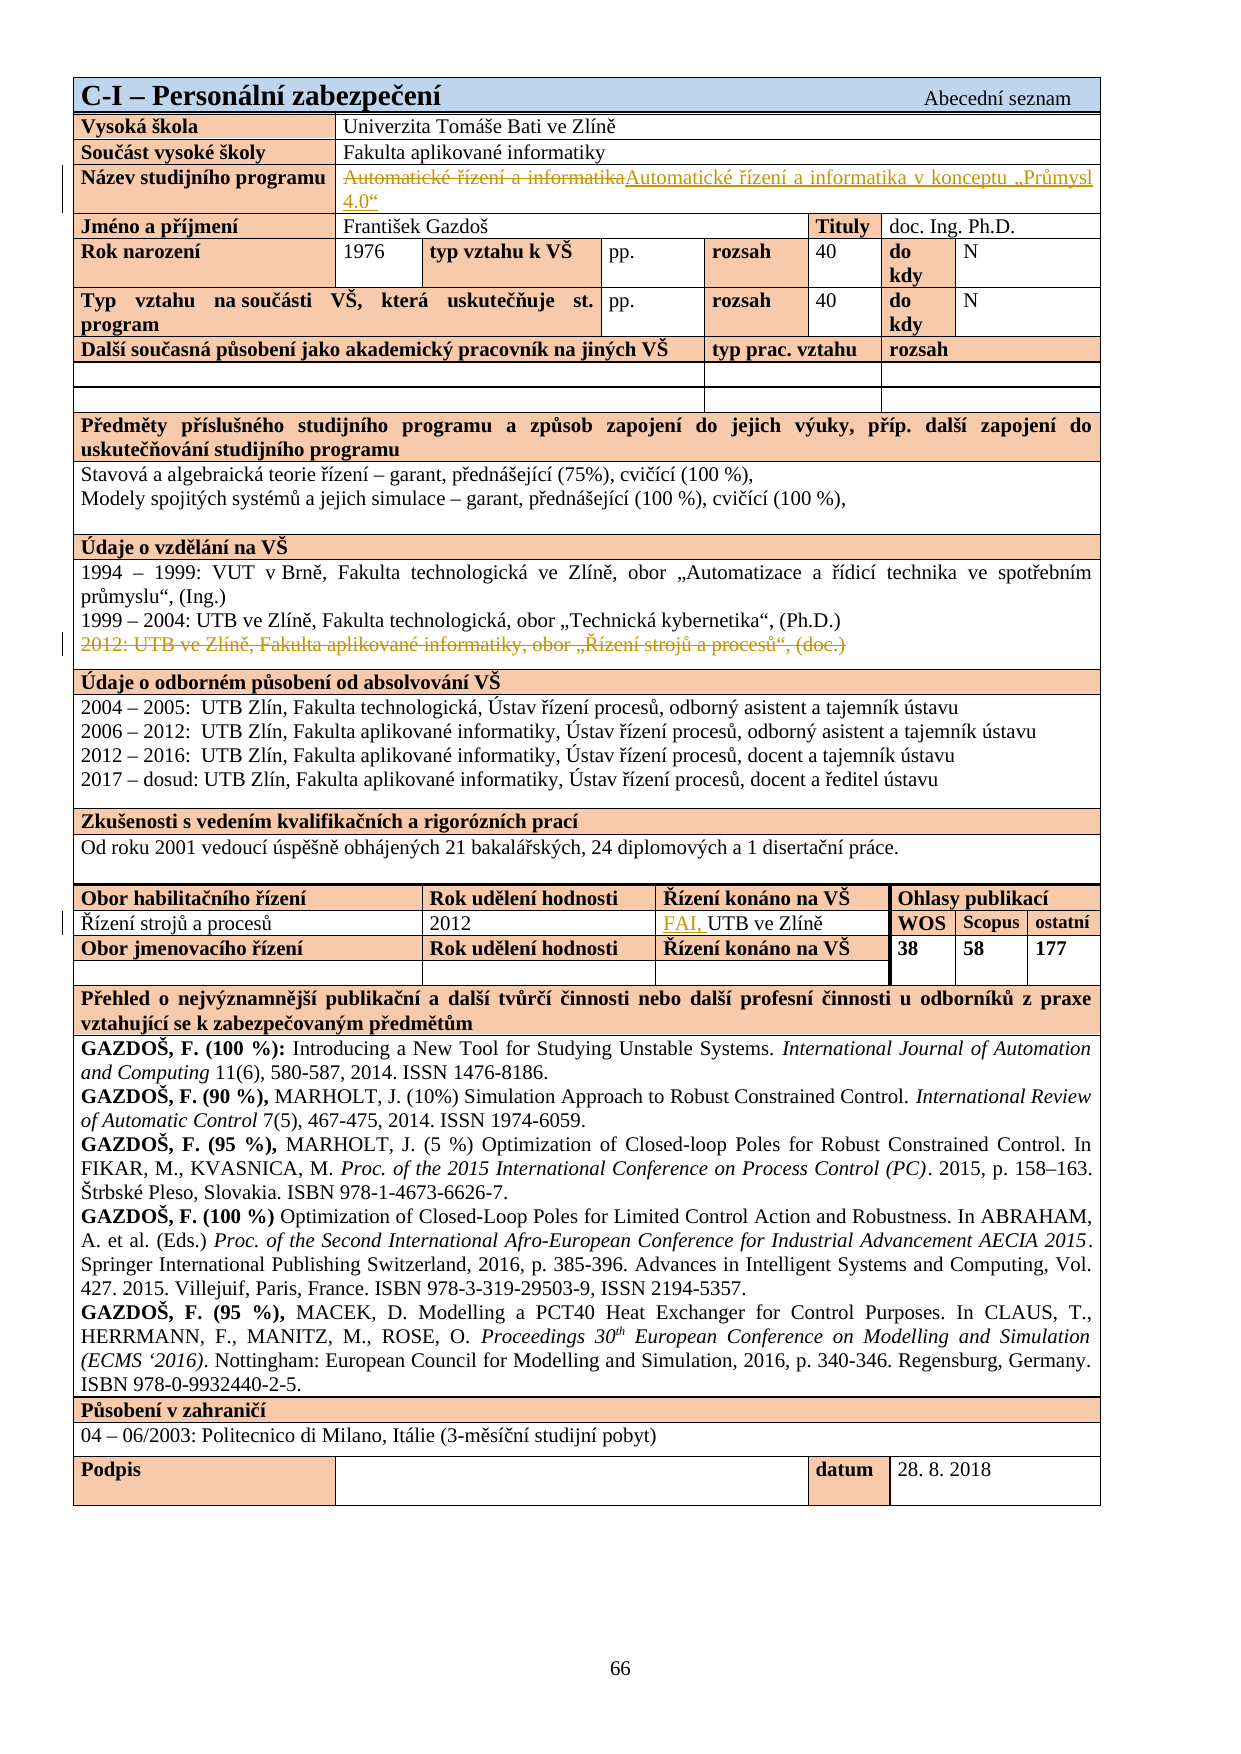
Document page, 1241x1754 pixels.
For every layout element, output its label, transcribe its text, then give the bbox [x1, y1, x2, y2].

table_cell 1976 [336, 239, 422, 287]
table_cell do kdy [882, 239, 955, 287]
table_cell doc. Ing. Ph.D. [882, 214, 1100, 238]
table_cell 177 [1028, 936, 1100, 985]
table_cell František Gazdoš [336, 214, 808, 238]
table_cell [336, 165, 1100, 213]
table_cell [336, 1457, 808, 1505]
table_cell 1994 – 1999: VUT v Brně, Fakulta technologická ve Zlíně, obor „Automatizace a řídicí technika ve spotřebním průmyslu“, (Ing.) 1999 – 2004: UTB ve Zlíně, Fakulta technologická, obor „Technická kybernetika“, (Ph.D.) [74, 560, 1100, 669]
table_cell Rok udělení hodnosti [423, 936, 655, 960]
table_cell Vysoká škola [74, 115, 335, 138]
table_cell Rok udělení hodnosti [423, 886, 655, 910]
table_cell [423, 961, 655, 985]
table_cell [705, 363, 881, 386]
table_cell Obor jmenovacího řízení [74, 936, 422, 960]
table_cell Fakulta aplikované informatiky [336, 140, 1100, 164]
table_cell Stavová a algebraická teorie řízení – garant, přednášející (75%), cvičící (100 %), Modely spojitých systémů a jejich simulace – garant, přednášející (100 %), cvičící (100 %), [74, 462, 1100, 534]
table_cell Řízení konáno na VŠ [656, 886, 888, 910]
table_cell 38 [892, 936, 955, 985]
table_cell Působení v zahraničí [74, 1398, 1100, 1422]
table_cell typ vztahu k VŠ [423, 239, 601, 287]
table_cell [74, 363, 704, 386]
table_cell Ohlasy publikací [892, 886, 1100, 910]
table_cell [705, 388, 881, 412]
table_cell [74, 961, 422, 985]
table_cell Předměty příslušného studijního programu a způsob zapojení do jejich výuky, příp. další zapojení do uskutečňování studijního programu [74, 413, 1100, 461]
table_cell 58 [956, 936, 1027, 985]
table_cell GAZDOŠ, F. (100 %): Introducing a New Tool for Studying Unstable Systems. International Journal of Automation and Computing 11(6), 580-587, 2014. ISSN 1476-8186. GAZDOŠ, F. (90 %), MARHOLT, J. (10%) Simulation Approach to Robust Constrained Control. International Review of Automatic Control 7(5), 467-475, 2014. ISSN 1974-6059. GAZDOŠ, F. (95 %), MARHOLT, J. (5 %) Optimization of Closed-loop Poles for Robust Constrained Control. In FIKAR, M., KVASNICA, M. Proc. of the 2015 International Conference on Process Control (PC). 2015, p. 158–163. Štrbské Pleso, Slovakia. ISBN 978-1-4673-6626-7. GAZDOŠ, F. (100 %) Optimization of Closed-Loop Poles for Limited Control Action and Robustness. In ABRAHAM, A. et al. (Eds.) Proc. of the Second International Afro-European Conference for Industrial Advancement AECIA 2015. Springer International Publishing Switzerland, 2016, p. 385-396. Advances in Intelligent Systems and Computing, Vol. 427. 2015. Villejuif, Paris, France. ISBN 978-3-319-29503-9, ISSN 2194-5357. GAZDOŠ, F. (95 %), MACEK, D. Modelling a PCT40 Heat Exchanger for Control Purposes. In CLAUS, T., HERRMANN, F., MANITZ, M., ROSE, O. Proceedings 30th European Conference on Modelling and Simulation (ECMS ‘2016). Nottingham: European Council for Modelling and Simulation, 2016, p. 340-346. Regensburg, Germany. ISBN 978-0-9932440-2-5. [74, 1036, 1100, 1396]
table_cell 40 [809, 288, 881, 336]
table_cell [74, 388, 704, 412]
table_cell rozsah [705, 288, 808, 336]
table_cell Scopus [956, 911, 1027, 935]
table_cell Údaje o odborném působení od absolvování VŠ [74, 670, 1100, 694]
table_cell N [956, 288, 1100, 336]
table_cell Řízení konáno na VŠ [656, 936, 888, 960]
table_cell pp. [602, 239, 704, 287]
table_cell WOS [892, 911, 955, 935]
table_cell [882, 388, 1100, 412]
table_cell Zkušenosti s vedením kvalifikačních a rigorózních prací [74, 809, 1100, 834]
table_cell ostatní [1028, 911, 1100, 935]
table_cell Rok narození [74, 239, 335, 287]
table_cell Obor habilitačního řízení [74, 886, 422, 910]
table_header C-I – Personální zabezpečení [74, 78, 1100, 111]
table_cell Řízení strojů a procesů [74, 911, 422, 935]
table_cell rozsah [882, 337, 1100, 361]
table_cell N [956, 239, 1100, 287]
table_cell Podpis [74, 1457, 335, 1505]
table_cell pp. [602, 288, 704, 336]
table_cell do kdy [882, 288, 955, 336]
table_cell Typ vztahu na součásti VŠ, která uskutečňuje st. program [74, 288, 601, 336]
table_cell typ prac. vztahu [705, 337, 881, 361]
table_cell Přehled o nejvýznamnější publikační a další tvůrčí činnosti nebo další profesní činnosti u odborníků z praxe vztahující se k zabezpečovaným předmětům [74, 986, 1100, 1034]
table_cell UTB ve Zlíně [656, 911, 888, 935]
table_cell Součást vysoké školy [74, 140, 335, 164]
table_cell Další současná působení jako akademický pracovník na jiných VŠ [74, 337, 704, 361]
table_cell 04 – 06/2003: Politecnico di Milano, Itálie (3-měsíční studijní pobyt) [74, 1423, 1100, 1456]
table_cell 28. 8. 2018 [891, 1457, 1100, 1505]
table_cell [656, 961, 888, 985]
table_cell rozsah [705, 239, 808, 287]
table_cell 2004 – 2005: UTB Zlín, Fakulta technologická, Ústav řízení procesů, odborný asistent a tajemník ústavu 2006 – 2012: UTB Zlín, Fakulta aplikované informatiky, Ústav řízení procesů, odborný asistent a tajemník ústavu 2012 – 2016: UTB Zlín, Fakulta aplikované informatiky, Ústav řízení procesů, docent a tajemník ústavu 2017 – dosud: UTB Zlín, Fakulta aplikované informatiky, Ústav řízení procesů, docent a ředitel ústavu [74, 695, 1100, 808]
table_cell datum [809, 1457, 889, 1505]
table_cell [882, 363, 1100, 386]
table_cell Tituly [809, 214, 881, 238]
table_cell Jméno a příjmení [74, 214, 335, 238]
table_cell 40 [809, 239, 881, 287]
table_cell Univerzita Tomáše Bati ve Zlíně [336, 115, 1100, 138]
table_cell Název studijního programu [74, 165, 335, 213]
table_cell Od roku 2001 vedoucí úspěšně obhájených 21 bakalářských, 24 diplomových a 1 disertační práce. [74, 835, 1100, 883]
table_cell 2012 [423, 911, 655, 935]
table_cell Údaje o vzdělání na VŠ [74, 535, 1100, 559]
